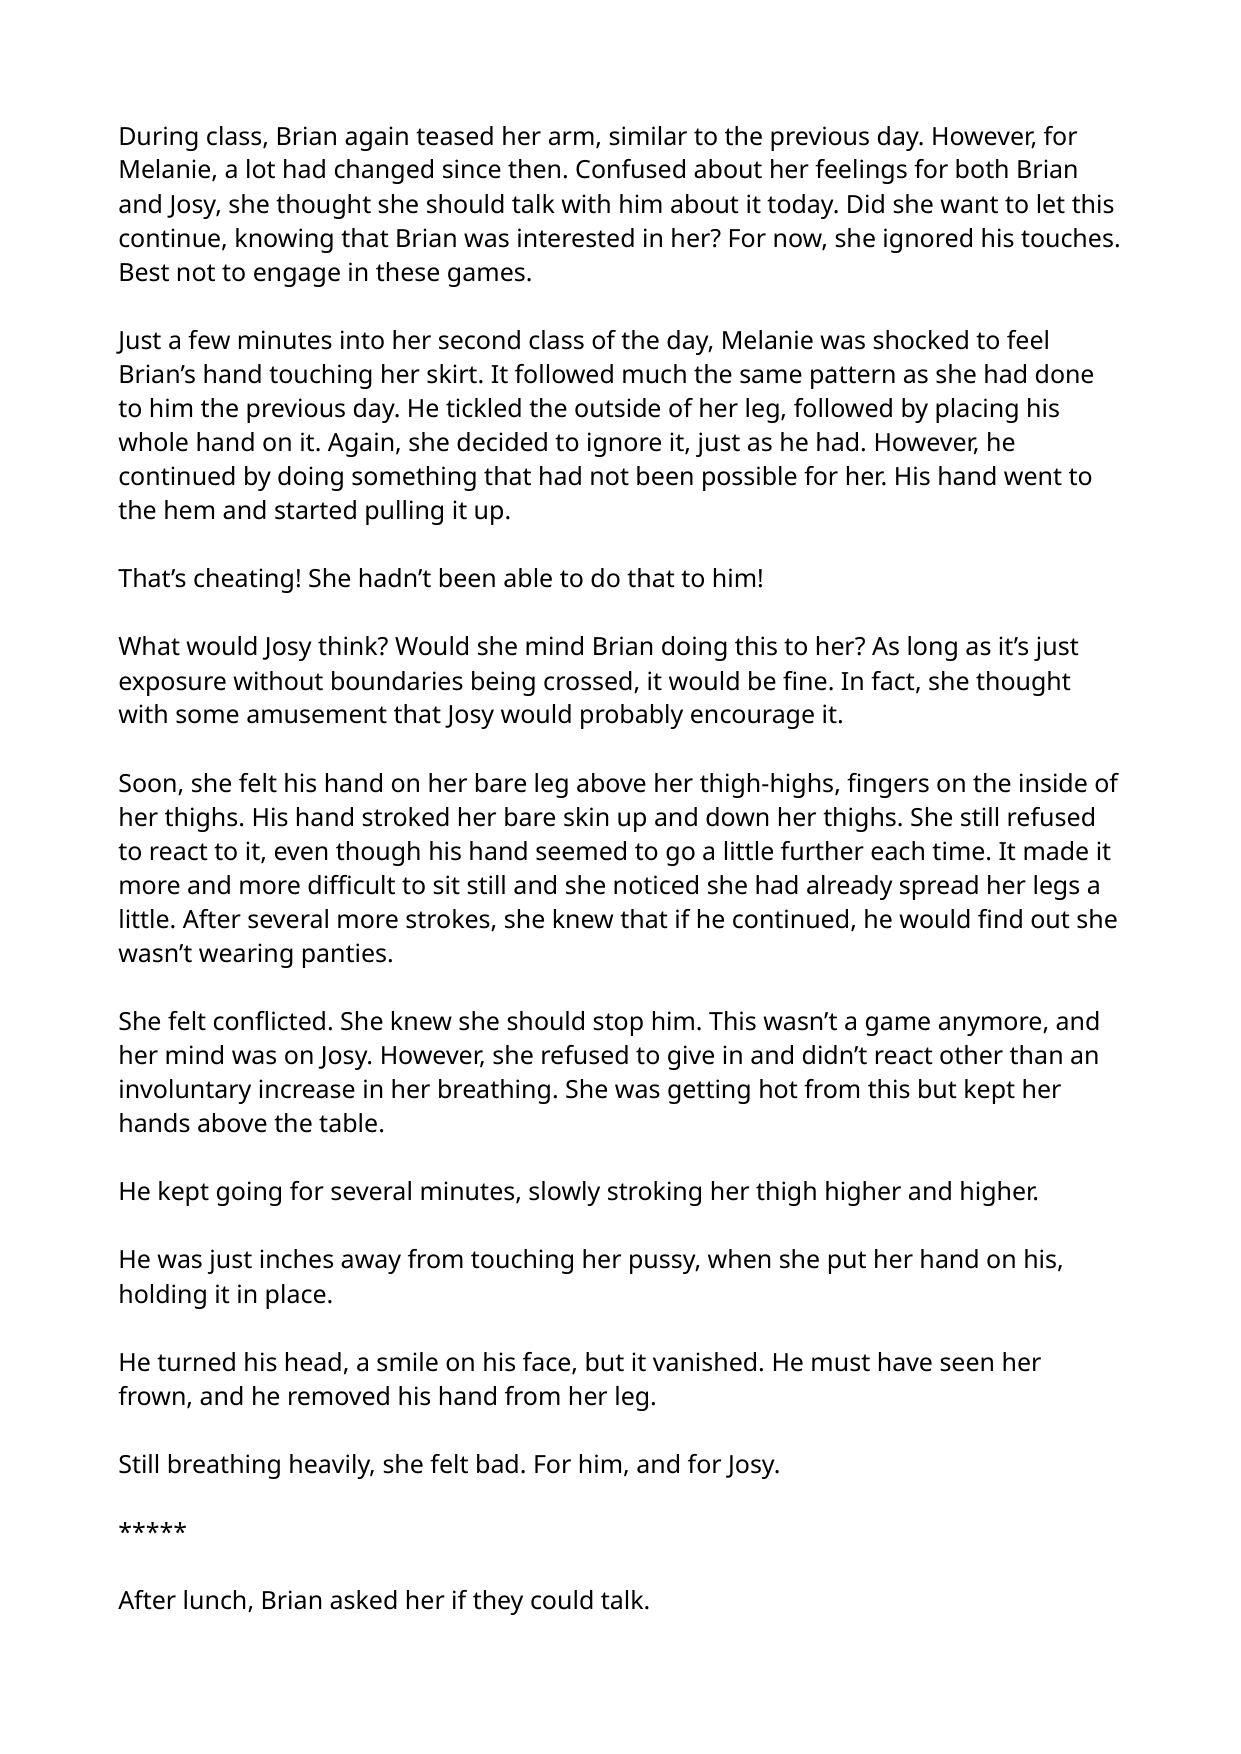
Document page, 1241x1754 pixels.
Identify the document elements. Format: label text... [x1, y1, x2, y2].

text What would Josy think? Would she mind Brian doing this to her? As long as it’s just exposure without boundaries being crossed, it would be fine. In fact, she thought with some amusement that Josy would probably encourage it. [118, 629, 1122, 731]
text He kept going for several minutes, slowly stroking her thigh higher and higher. [118, 1174, 1122, 1208]
text She felt conflicted. She knew she should stop him. This wasn’t a game anymore, and her mind was on Josy. However, she refused to give in and didn’t react other than an involuntary increase in her breathing. She was getting hot from this but kept her hands above the table. [118, 1004, 1122, 1140]
text Still breathing heavily, she felt bad. For him, and for Josy. [118, 1447, 1122, 1481]
text Soon, she felt his hand on her bare leg above her thigh-highs, fingers on the inside of her thighs. His hand stroked her bare skin up and down her thighs. She still refused to react to it, even though his hand seemed to go a little further each time. It made it more and more difficult to sit still and she noticed she had already spread her legs a little. After several more strokes, she knew that if he continued, he would find out she wasn’t wearing panties. [118, 765, 1122, 970]
text That’s cheating! She hadn’t been able to do that to him! [118, 561, 1122, 595]
text He was just inches away from touching her pussy, when she put her hand on his, holding it in place. [118, 1242, 1122, 1310]
text During class, Brian again teased her arm, similar to the previous day. However, for Melanie, a lot had changed since then. Confused about her feelings for both Brian and Josy, she thought she should talk with him about it today. Did she want to let this continue, knowing that Brian was interested in her? For now, she ignored his touches. Best not to engage in these games. [118, 118, 1122, 288]
text He turned his head, a smile on his face, but it vanished. He must have seen her frown, and he removed his hand from her leg. [118, 1344, 1122, 1412]
text Just a few minutes into her second class of the day, Melanie was shocked to feel Brian’s hand touching her skirt. It followed much the same pattern as she had done to him the previous day. He tickled the outside of her leg, followed by placing his whole hand on it. Again, she decided to ignore it, just as he had. However, he continued by doing something that had not been possible for her. His hand went to the hem and started pulling it up. [118, 322, 1122, 527]
text ***** [118, 1515, 1122, 1549]
text After lunch, Brian asked her if they could talk. [118, 1583, 1122, 1617]
